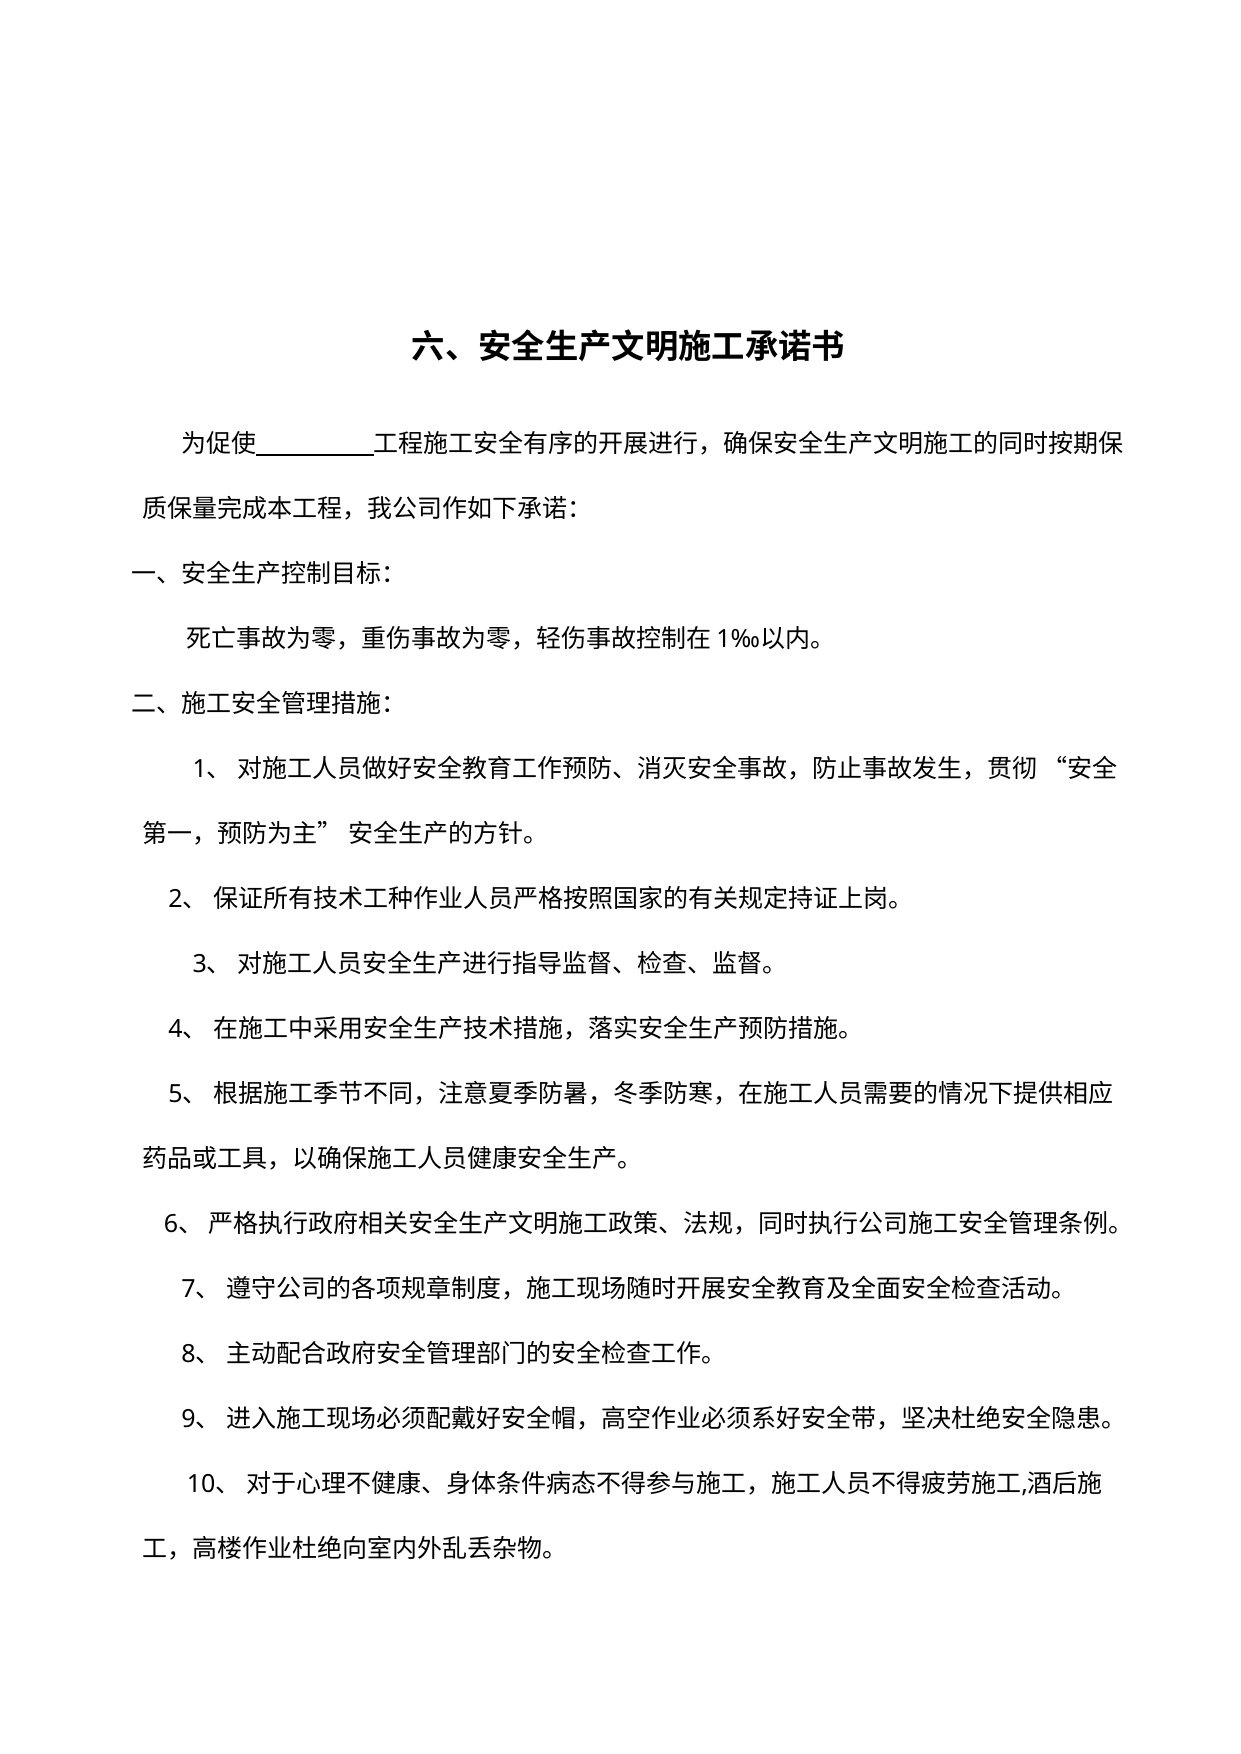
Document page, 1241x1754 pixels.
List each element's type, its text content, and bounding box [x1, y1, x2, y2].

text 6、 严格执行政府相关安全生产文明施工政策、法规，同时执行公司施工安全管理条例。 [131, 1189, 1125, 1254]
text 3、 对施工人员安全生产进行指导监督、检查、监督。 4、 在施工中采用安全生产技术措施，落实安全生产预防措施。 5、 根据施工季节不同，注意夏季防暑，冬季防寒，在施工人员需要的情况下提供相应药品或工具，以确保施工人员健康安全生产。 [142, 929, 1125, 1189]
text 死亡事故为零，重伤事故为零，轻伤事故控制在1‰以内。 [142, 604, 1125, 669]
text 7、 遵守公司的各项规章制度，施工现场随时开展安全教育及全面安全检查活动。 8、 主动配合政府安全管理部门的安全检查工作。 9、 进入施工现场必须配戴好安全帽，高空作业必须系好安全带，坚决杜绝安全隐患。 [181, 1254, 1125, 1449]
text 10、 对于心理不健康、身体条件病态不得参与施工，施工人员不得疲劳施工,酒后施工，高楼作业杜绝向室内外乱丢杂物。 [142, 1449, 1125, 1579]
text 1、 对施工人员做好安全教育工作预防、消灭安全事故，防止事故发生，贯彻 “安全第一，预防为主” 安全生产的方针。 2、 保证所有技术工种作业人员严格按照国家的有关规定持证上岗。 [142, 734, 1125, 929]
text 六、安全生产文明施工承诺书 [131, 311, 1125, 376]
text 一、安全生产控制目标： [131, 539, 1125, 604]
text 二、施工安全管理措施： [131, 669, 1125, 734]
text 为促使 工程施工安全有序的开展进行，确保安全生产文明施工的同时按期保质保量完成本工程，我公司作如下承诺： [142, 409, 1125, 539]
